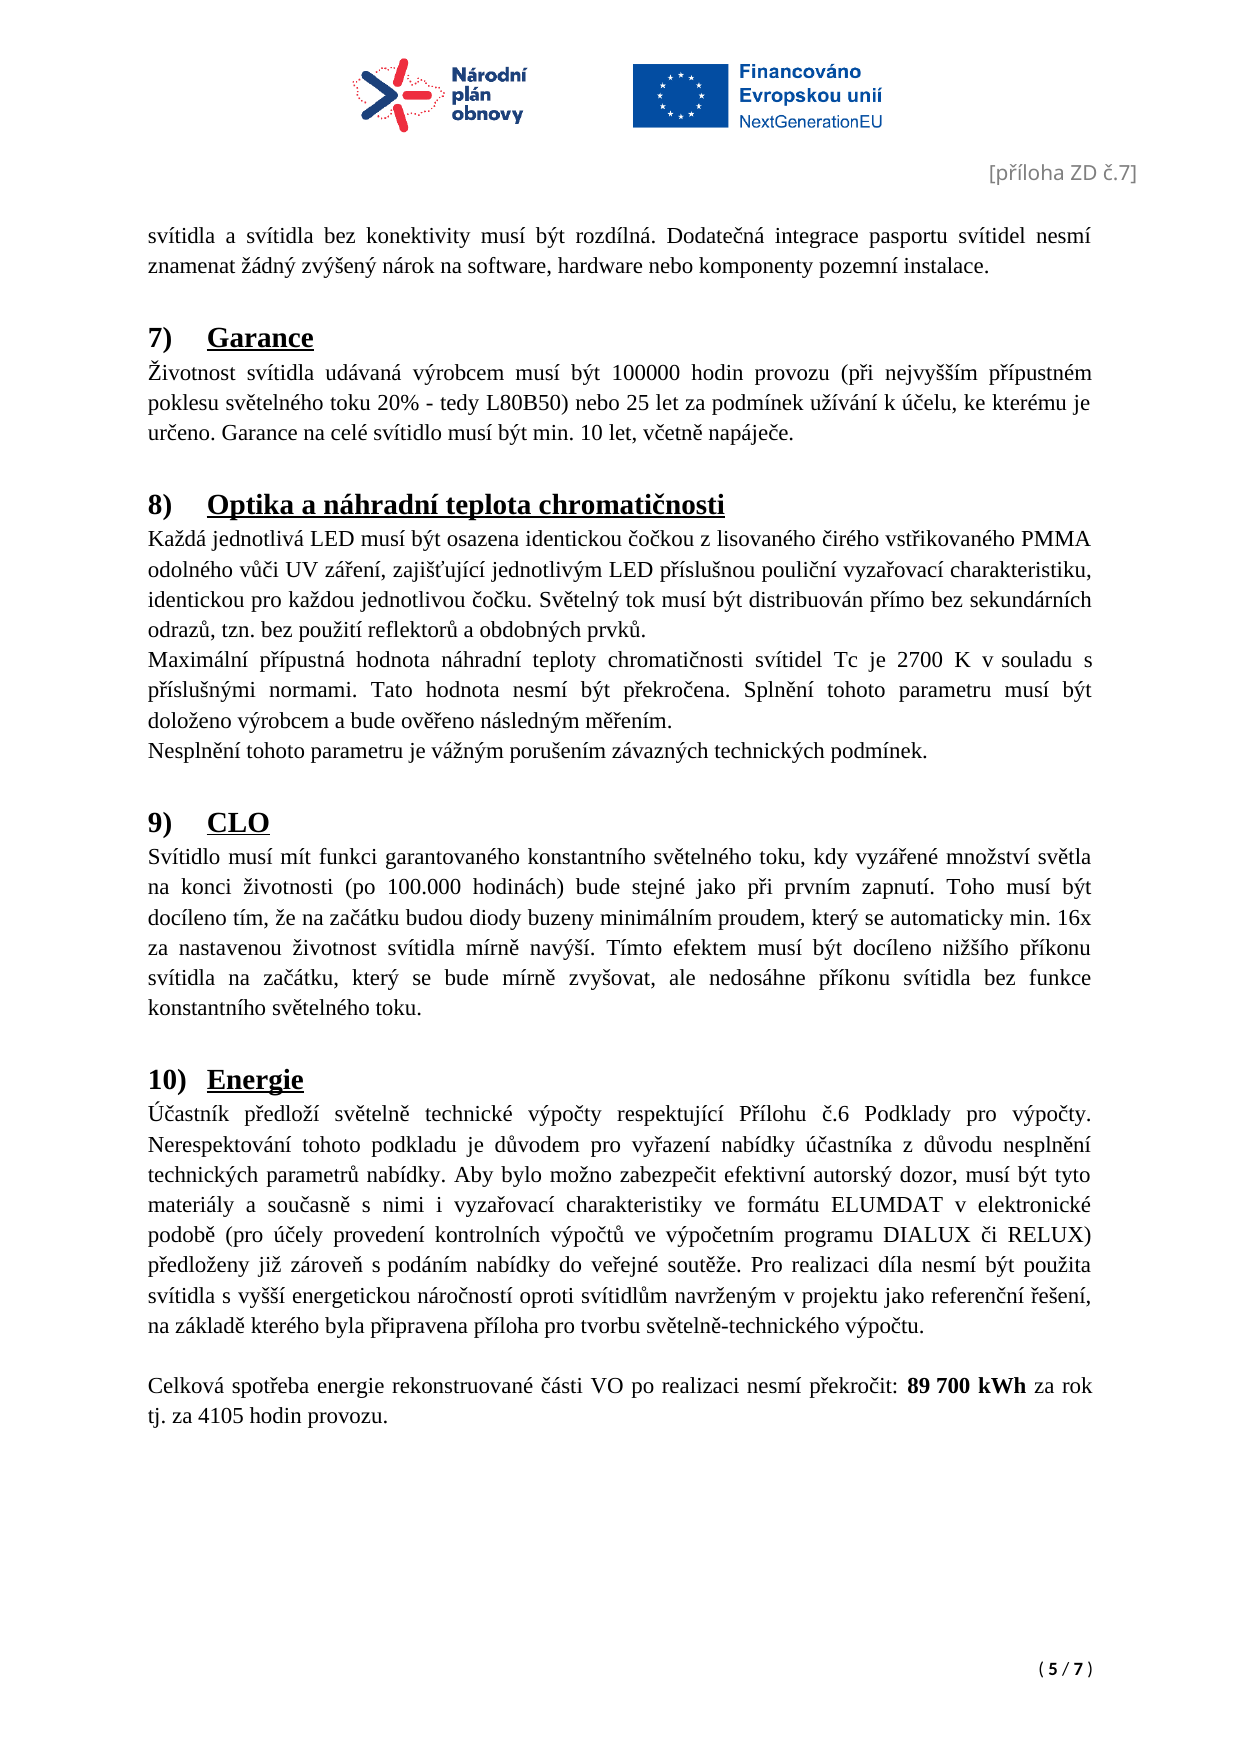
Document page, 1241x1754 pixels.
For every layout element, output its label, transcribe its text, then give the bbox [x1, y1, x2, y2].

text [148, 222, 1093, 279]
subtitle Optika a náhradní teplota chromatičnosti [148, 487, 1093, 521]
text Životnost svítidla udávaná výrobcem musí být 100000 hodin provozu (při nejvyšším přípustném poklesu světelného toku 20% - tedy L80B50) nebo 25 let za podmínek užívání k účelu, ke kterému je určeno. Garance na celé svítidlo musí být min. 10 let, včetně napáječe. [148, 359, 1093, 446]
picture [341, 50, 543, 141]
picture [624, 58, 899, 132]
text Svítidlo musí mít funkci garantovaného konstantního světelného toku, kdy vyzářené množství světla na konci životnosti (po 100.000 hodinách) bude stejné jako při prvním zapnutí. Toho musí být docíleno tím, že na začátku budou diody buzeny minimálním proudem, který se automaticky min. 16x za nastavenou životnost svítidla mírně navýší. Tímto efektem musí být docíleno nižšího příkonu svítidla na začátku, který se bude mírně zvyšovat, ale nedosáhne příkonu svítidla bez funkce konstantního světelného toku. [148, 843, 1093, 1021]
subtitle CLO [148, 805, 1093, 838]
text Maximální přípustná hodnota náhradní teploty chromatičnosti svítidel Tc je 2700 K v souladu s příslušnými normami. Tato hodnota nesmí být překročena. Splnění tohoto parametru musí být doloženo výrobcem a bude ověřeno následným měřením. [148, 646, 1093, 733]
text Nesplnění tohoto parametru je vážným porušením závazných technických podmínek. [148, 737, 1093, 763]
text Celková spotřeba energie rekonstruované části VO po realizaci nesmí překročit: 89 700 kWh za rok tj. za 4105 hodin provozu. [148, 1372, 1093, 1429]
subtitle Garance [148, 320, 1093, 354]
text Každá jednotlivá LED musí být osazena identickou čočkou z lisovaného čirého vstřikovaného PMMA odolného vůči UV záření, zajišťující jednotlivým LED příslušnou pouliční vyzařovací charakteristiku, identickou pro každou jednotlivou čočku. Světelný tok musí být distribuován přímo bez sekundárních odrazů, tzn. bez použití reflektorů a obdobných prvků. [148, 526, 1093, 642]
text Účastník předloží světelně technické výpočty respektující Přílohu č.6 Podklady pro výpočty. Nerespektování tohoto podkladu je důvodem pro vyřazení nabídky účastníka z důvodu nesplnění technických parametrů nabídky. Aby bylo možno zabezpečit efektivní autorský dozor, musí být tyto materiály a současně s nimi i vyzařovací charakteristiky ve formátu ELUMDAT v elektronické podobě (pro účely provedení kontrolních výpočtů ve výpočetním programu DIALUX či RELUX) předloženy již zároveň s podáním nabídky do veřejné soutěže. Pro realizaci díla nesmí být použita svítidla s vyšší energetickou náročností oproti svítidlům navrženým v projektu jako referenční řešení, na základě kterého byla připravena příloha pro tvorbu světelně-technického výpočtu. [148, 1101, 1093, 1338]
subtitle Energie [148, 1062, 1093, 1096]
